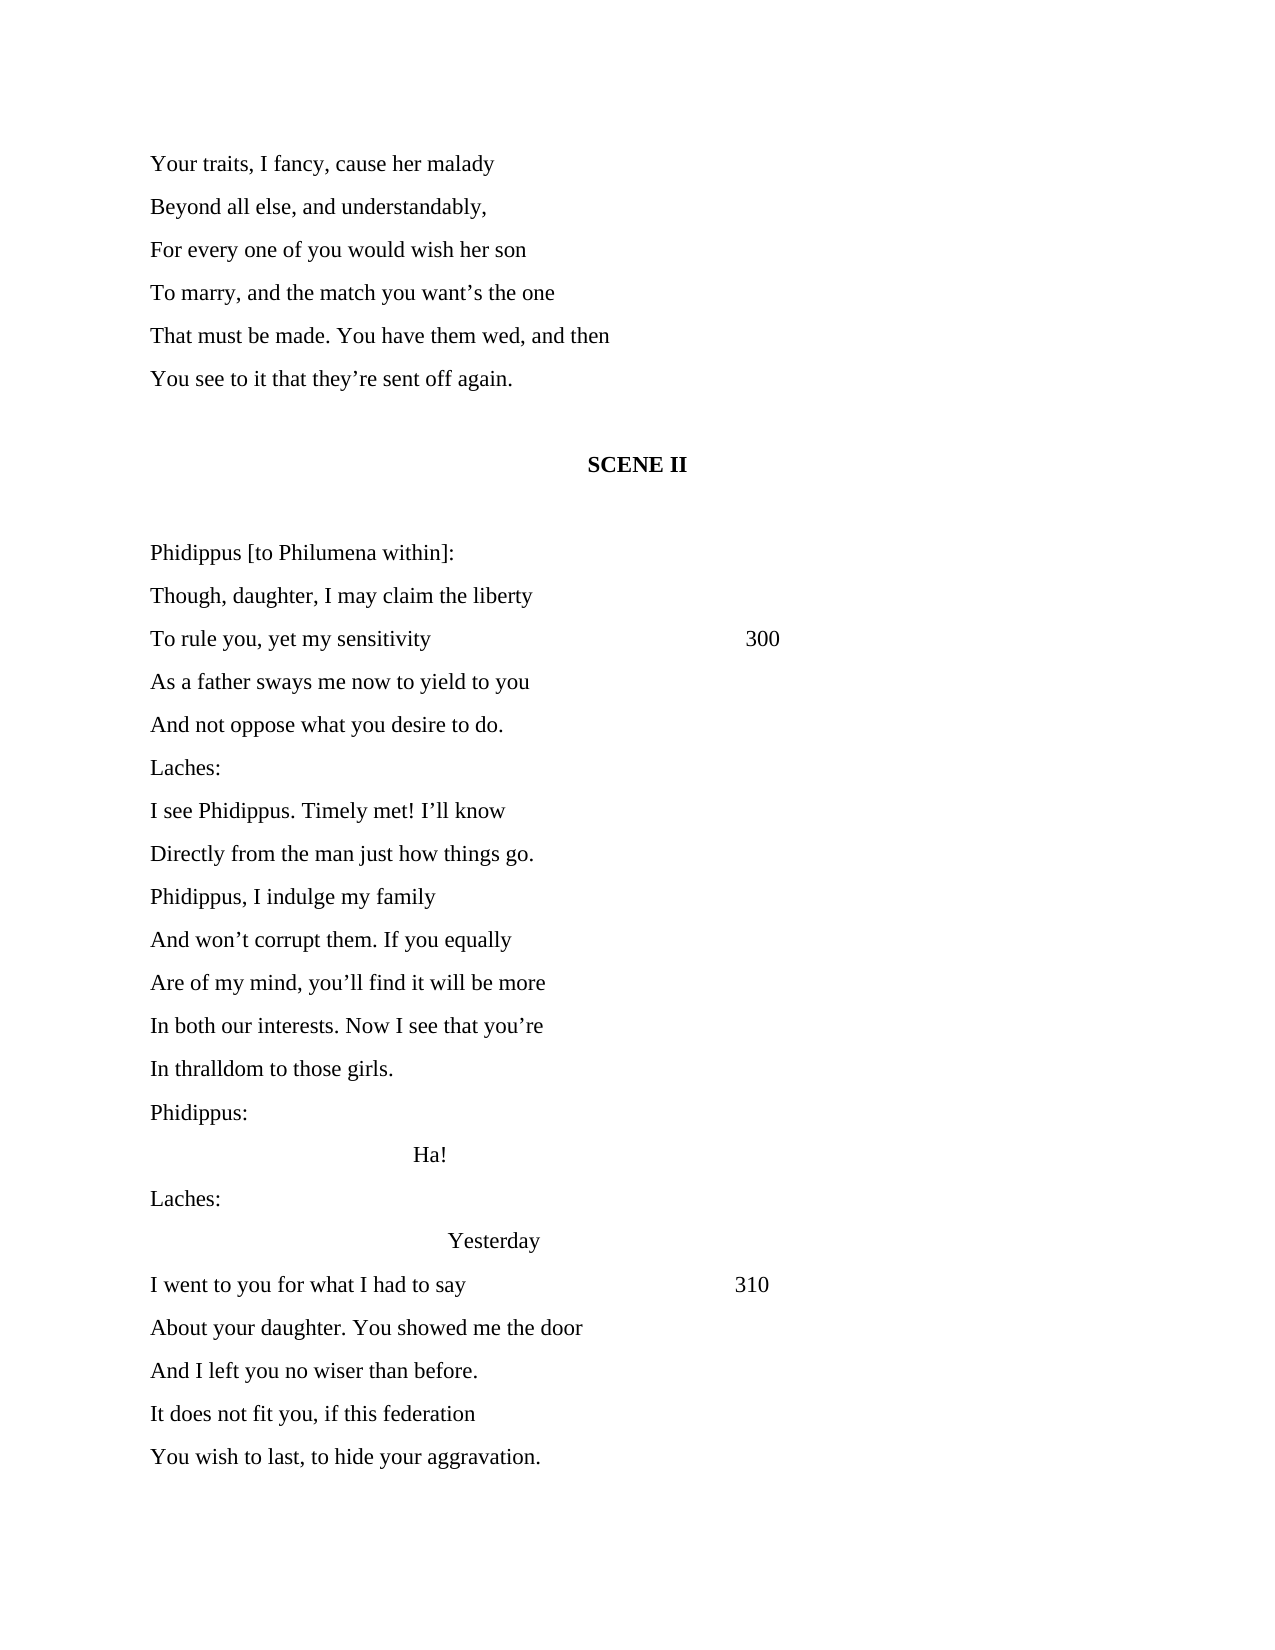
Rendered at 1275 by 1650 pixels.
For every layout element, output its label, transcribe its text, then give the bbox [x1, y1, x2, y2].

text I see Phidippus. Timely met! I’ll know [150, 797, 1125, 824]
text You see to it that they’re sent off again. [150, 365, 1125, 391]
text Laches: [150, 1184, 1125, 1211]
text For every one of you would wish her son [150, 236, 1125, 262]
text It does not fit you, if this federation [150, 1400, 1125, 1426]
subtitle SCENE II [150, 451, 1125, 477]
text I went to you for what I had to say 310 [150, 1271, 1125, 1297]
text You wish to last, to hide your aggravation. [150, 1443, 1125, 1469]
text As a father sways me now to yield to you [150, 668, 1125, 695]
text And won’t corrupt them. If you equally [150, 926, 1125, 953]
text Phidippus [to Philumena within]: [150, 539, 1125, 566]
text And not oppose what you desire to do. [150, 711, 1125, 738]
text Phidippus: [150, 1098, 1125, 1125]
text And I left you no wiser than before. [150, 1357, 1125, 1383]
text Directly from the man just how things go. [150, 840, 1125, 867]
text About your daughter. You showed me the door [150, 1314, 1125, 1340]
text Laches: [150, 754, 1125, 781]
text Yesterday [150, 1228, 1125, 1254]
text To rule you, yet my sensitivity 300 [150, 625, 1125, 652]
text Beyond all else, and understandably, [150, 193, 1125, 219]
text Your traits, I fancy, cause her malady [150, 150, 1125, 176]
text In thralldom to those girls. [150, 1056, 1125, 1082]
text Are of my mind, you’ll find it will be more [150, 969, 1125, 996]
text In both our interests. Now I see that you’re [150, 1012, 1125, 1039]
text Though, daughter, I may claim the liberty [150, 582, 1125, 609]
text Ha! [150, 1142, 1125, 1168]
text That must be made. You have them wed, and then [150, 322, 1125, 348]
text To marry, and the match you want’s the one [150, 279, 1125, 305]
text Phidippus, I indulge my family [150, 883, 1125, 910]
